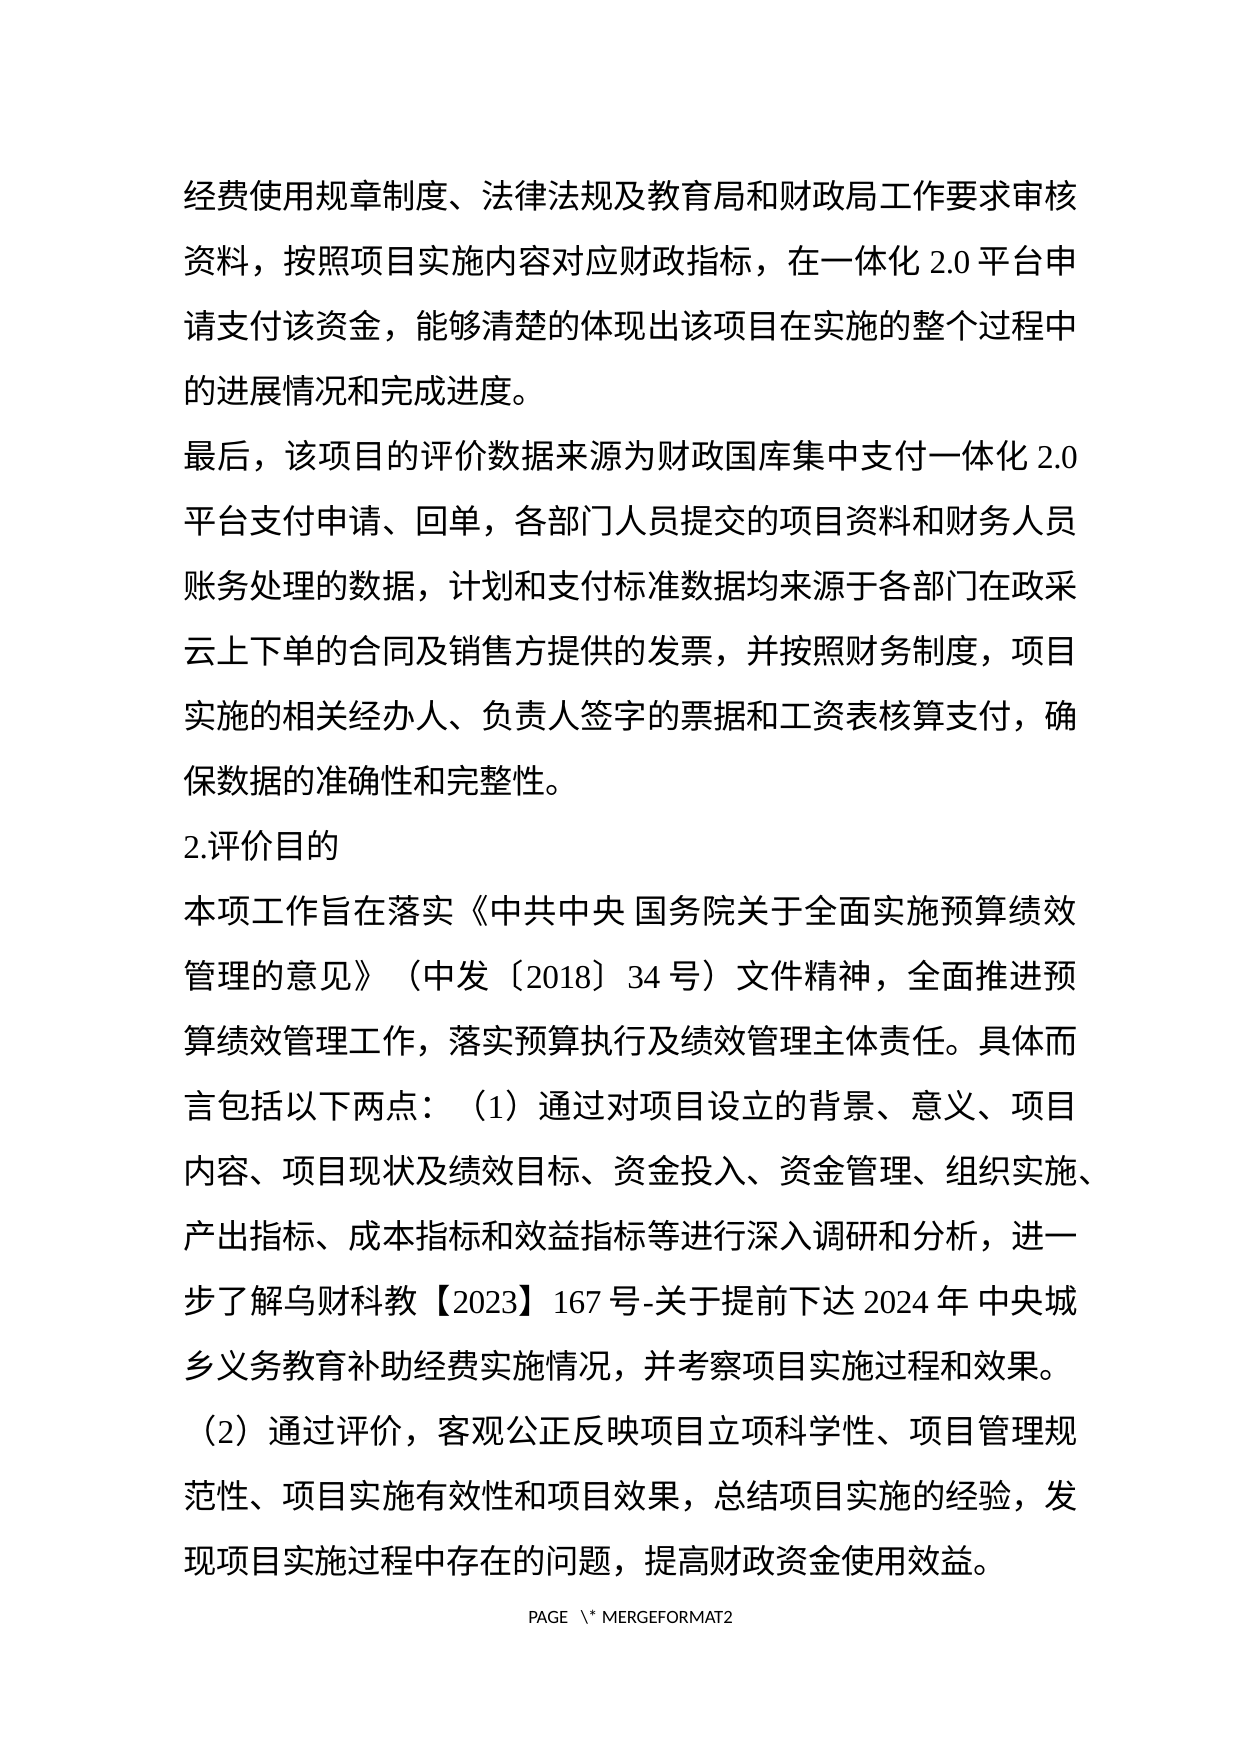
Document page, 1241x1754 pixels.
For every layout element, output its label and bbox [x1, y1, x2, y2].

text [183, 162, 1078, 1592]
